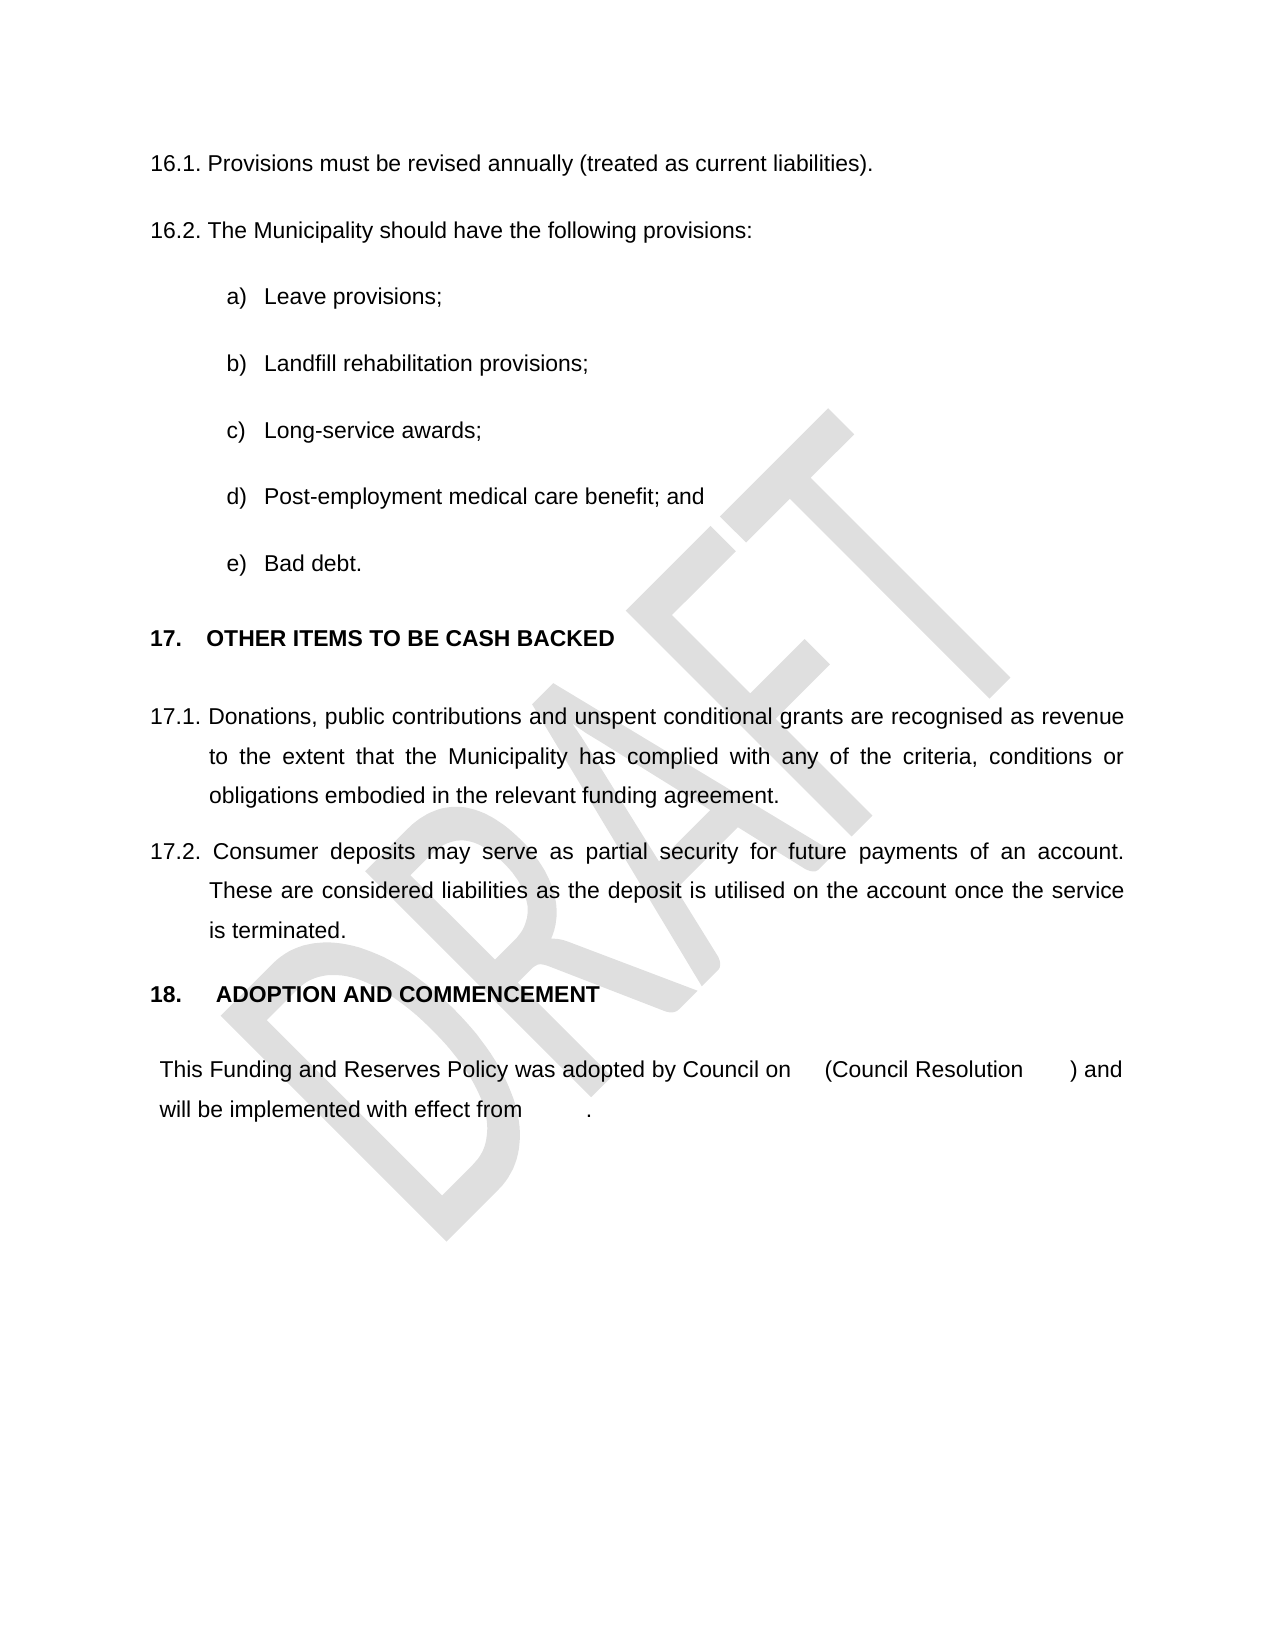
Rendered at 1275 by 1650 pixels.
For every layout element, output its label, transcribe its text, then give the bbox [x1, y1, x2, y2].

list Post-employment medical care benefit; and [226, 483, 1125, 510]
list Landfill rehabilitation provisions; [226, 350, 1125, 376]
list Leave provisions; [226, 283, 1125, 310]
text 18. ADOPTION AND COMMENCEMENT [150, 981, 1125, 1007]
list Bad debt. [226, 550, 1125, 576]
text 17.2. Consumer deposits may serve as partial security for future payments of an account. These are considered liabilities as the deposit is utilised on the account once the service is terminated. [150, 838, 1125, 943]
text This Funding and Reserves Policy was adopted by Council on (Council Resolution ) and will be implemented with effect from . [159, 1056, 1125, 1122]
text 16.1. Provisions must be revised annually (treated as current liabilities). [150, 150, 1125, 176]
text 17.1. Donations, public contributions and unspent conditional grants are recognised as revenue to the extent that the Municipality has complied with any of the criteria, conditions or obligations embodied in the relevant funding agreement. [150, 703, 1125, 808]
text 17. OTHER ITEMS TO BE CASH BACKED [150, 625, 1125, 651]
text 16.2. The Municipality should have the following provisions: [150, 217, 1125, 243]
list Long-service awards; [226, 417, 1125, 443]
